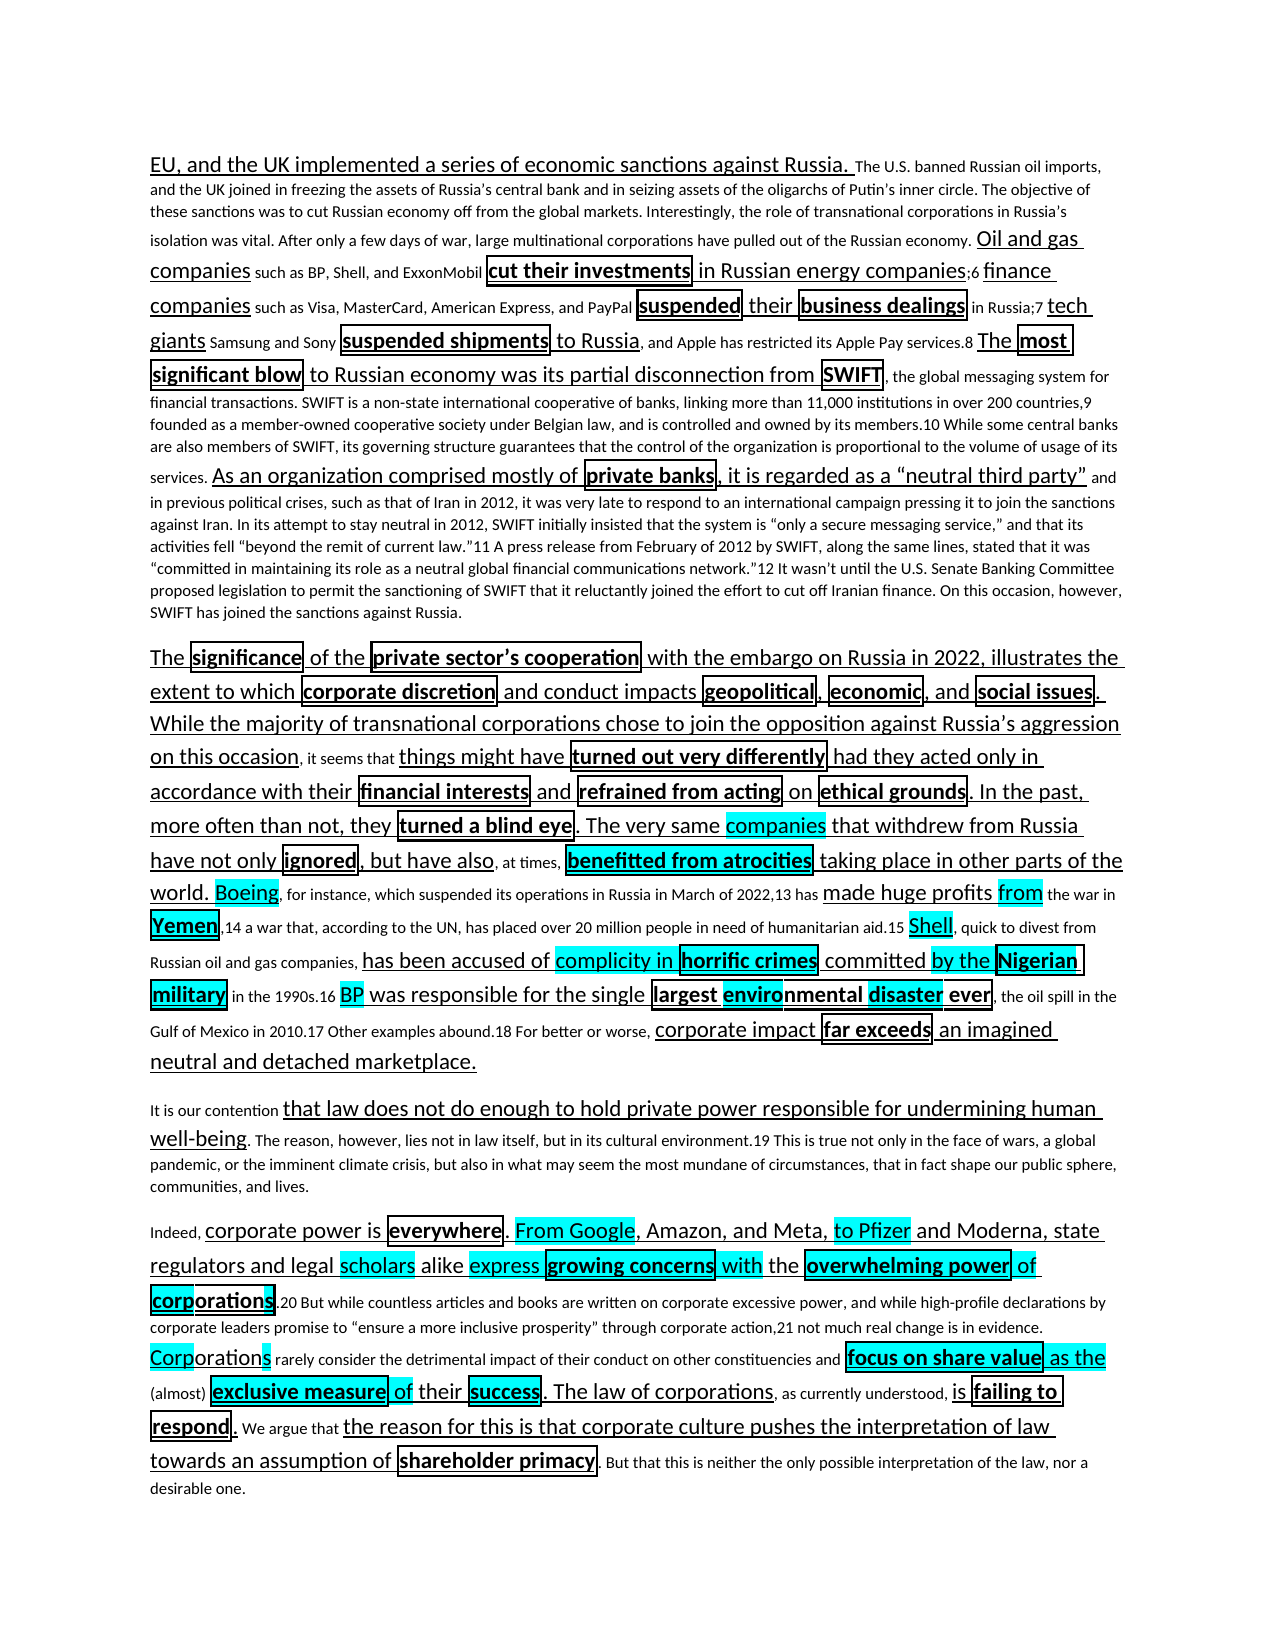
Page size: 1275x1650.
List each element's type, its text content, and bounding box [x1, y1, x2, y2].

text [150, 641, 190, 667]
text It is our contention that law does not do enough to hold private power responsible for undermining human well-being. The reason, however, lies not in law itself, but in its cultural environment.19 This is true not only in the face of wars, a global pandemic, or the imminent climate crisis, but also in what may seem the most mundane of circumstances, that in fact shape our public sphere, communities, and lives. [150, 1094, 1125, 1196]
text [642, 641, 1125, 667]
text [150, 150, 1125, 622]
text Indeed, corporate power is everywhere. From Google, Amazon, and Meta, to Pfizer and Moderna, state regulators and legal scholars alike express growing concerns with the overwhelming power of corporations.20 But while countless articles and books are written on corporate excessive power, and while high-profile declarations by corporate leaders promise to “ensure a more inclusive prosperity” through corporate action,21 not much real change is in evidence. Corporations rarely consider the detrimental impact of their conduct on other constituencies and focus on share value as the (almost) exclusive measure of their success. The law of corporations, as currently understood, is failing to respond. We argue that the reason for this is that corporate culture pushes the interpretation of law towards an assumption of shareholder primacy. But that this is neither the only possible interpretation of the law, nor a desirable one. [150, 1214, 1125, 1499]
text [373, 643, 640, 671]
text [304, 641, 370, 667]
text The significance of the private sector’s cooperation with the embargo on Russia in 2022, illustrates the extent to which corporate discretion and conduct impacts geopolitical, economic, and social issues. While the majority of transnational corporations chose to join the opposition against Russia’s aggression on this occasion, it seems that things might have turned out very differently had they acted only in accordance with their financial interests and refrained from acting on ethical grounds. In the past, more often than not, they turned a blind eye. The very same companies that withdrew from Russia have not only ignored, but have also, at times, benefitted from atrocities taking place in other parts of the world. Boeing, for instance, which suspended its operations in Russia in March of 2022,13 has made huge profits from the war in Yemen,14 a war that, according to the UN, has placed over 20 million people in need of humanitarian aid.15 Shell, quick to divest from Russian oil and gas companies, has been accused of complicity in horrific crimes committed by the Nigerian military in the 1990s.16 BP was responsible for the single largest environmental disaster ever, the oil spill in the Gulf of Mexico in 2010.17 Other examples abound.18 For better or worse, corporate impact far exceeds an imagined neutral and detached marketplace. [150, 668, 1125, 1076]
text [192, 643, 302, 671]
